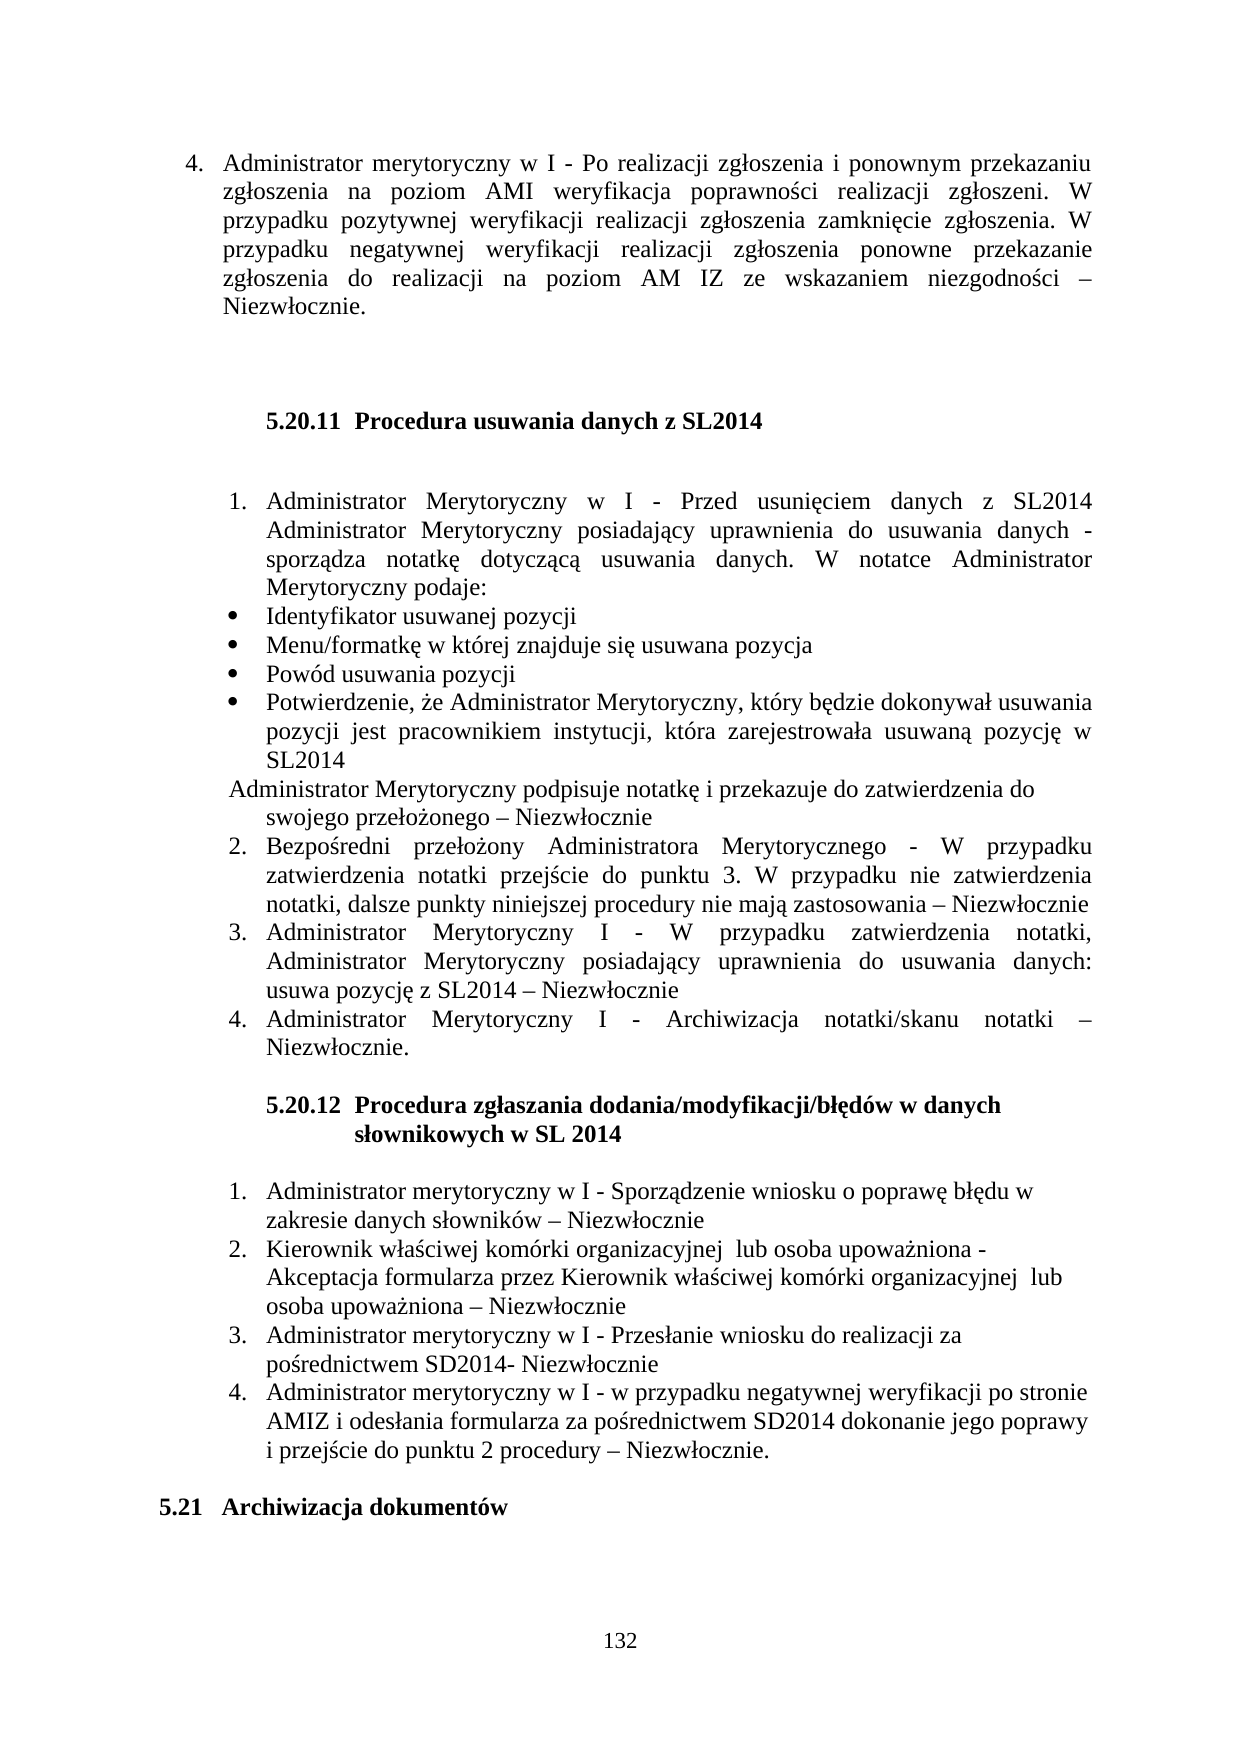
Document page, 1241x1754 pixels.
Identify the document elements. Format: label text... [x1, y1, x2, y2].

list Menu/formatkę w której znajduje się usuwana pozycja [228, 630, 1093, 659]
list Administrator Merytoryczny I - Archiwizacja notatki/skanu notatki – Niezwłocznie. [228, 1004, 1093, 1061]
list Administrator Merytoryczny w I - Przed usunięciem danych z SL2014 Administrator Merytoryczny posiadający uprawnienia do usuwania danych - sporządza notatkę dotyczącą usuwania danych. W notatce Administrator Merytoryczny podaje: [228, 486, 1093, 601]
list Potwierdzenie, że Administrator Merytoryczny, który będzie dokonywał usuwania pozycji jest pracownikiem instytucji, która zarejestrowała usuwaną pozycję w SL2014 [228, 687, 1093, 774]
list Powód usuwania pozycji [228, 659, 1093, 687]
subtitle Procedura usuwania danych z SL2014 [266, 406, 1093, 435]
list Administrator merytoryczny w I - w przypadku negatywnej weryfikacji po stronie AMIZ i odesłania formularza za pośrednictwem SD2014 dokonanie jego poprawy i przejście do punktu 2 procedury – Niezwłocznie. [228, 1377, 1093, 1464]
subtitle Archiwizacja dokumentów [159, 1492, 1093, 1521]
list Identyfikator usuwanej pozycji [228, 601, 1093, 630]
list Administrator merytoryczny w I - Sporządzenie wniosku o poprawę błędu w zakresie danych słowników – Niezwłocznie [228, 1176, 1093, 1234]
list Administrator Merytoryczny I - W przypadku zatwierdzenia notatki, Administrator Merytoryczny posiadający uprawnienia do usuwania danych: usuwa pozycję z SL2014 – Niezwłocznie [228, 917, 1093, 1004]
list Kierownik właściwej komórki organizacyjnej lub osoba upoważniona - Akceptacja formularza przez Kierownik właściwej komórki organizacyjnej lub osoba upoważniona – Niezwłocznie [228, 1234, 1093, 1320]
subtitle Procedura zgłaszania dodania/modyfikacji/błędów w danych słownikowych w SL 2014 [266, 1090, 1093, 1147]
list Administrator merytoryczny w I - Po realizacji zgłoszenia i ponownym przekazaniu zgłoszenia na poziom AMI weryfikacja poprawności realizacji zgłoszeni. W przypadku pozytywnej weryfikacji realizacji zgłoszenia zamknięcie zgłoszenia. W przypadku negatywnej weryfikacji realizacji zgłoszenia ponowne przekazanie zgłoszenia do realizacji na poziom AM IZ ze wskazaniem niezgodności – Niezwłocznie. [185, 148, 1093, 320]
list Bezpośredni przełożony Administratora Merytorycznego - W przypadku zatwierdzenia notatki przejście do punktu 3. W przypadku nie zatwierdzenia notatki, dalsze punkty niniejszej procedury nie mają zastosowania – Niezwłocznie [228, 831, 1093, 917]
text Administrator Merytoryczny podpisuje notatkę i przekazuje do zatwierdzenia do swojego przełożonego – Niezwłocznie [228, 774, 1093, 831]
list Administrator merytoryczny w I - Przesłanie wniosku do realizacji za pośrednictwem SD2014- Niezwłocznie [228, 1320, 1093, 1377]
